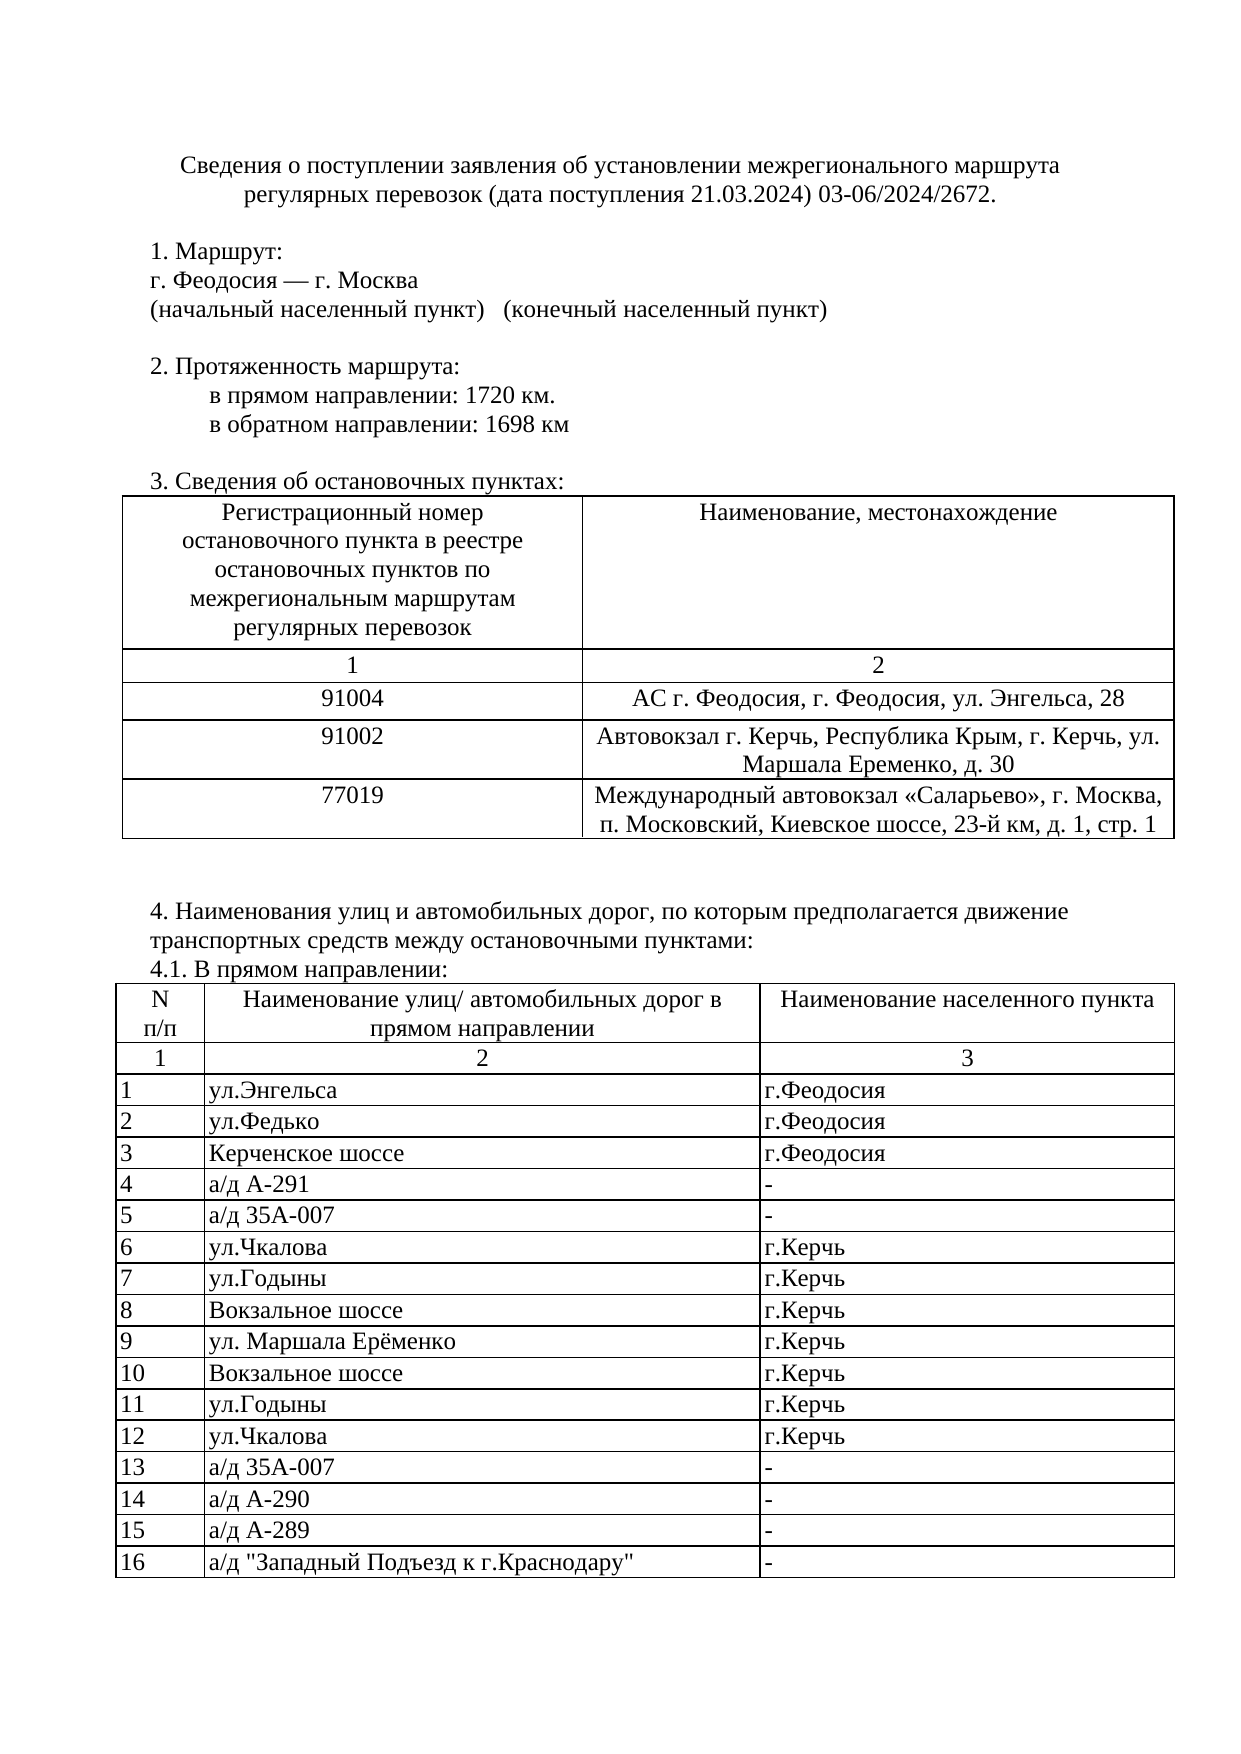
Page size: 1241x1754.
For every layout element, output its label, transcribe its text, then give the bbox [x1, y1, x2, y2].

table_cell г.Керчь [761, 1421, 1174, 1451]
table_cell - [761, 1515, 1174, 1545]
table_cell 3 [117, 1138, 204, 1168]
table_cell 77019 [123, 780, 582, 837]
table_cell Автовокзал г. Керчь, Республика Крым, г. Керчь, ул. Маршала Еременко, д. 30 [583, 721, 1173, 778]
table_cell г.Керчь [761, 1358, 1174, 1388]
table_cell а/д 35А-007 [205, 1452, 759, 1482]
table_cell ул.Годыны [205, 1264, 759, 1293]
text г. Феодосия — г. Москва [150, 265, 1090, 294]
table_cell г.Керчь [761, 1295, 1174, 1325]
text в обратном направлении: 1698 км [150, 409, 1090, 437]
table_cell ул.Чкалова [205, 1232, 759, 1262]
table_header Регистрационный номер остановочного пункта в реестре остановочных пунктов по межрегиональным маршрутам регулярных перевозок [123, 497, 582, 648]
table_cell 11 [117, 1390, 204, 1419]
table_cell 13 [117, 1452, 204, 1482]
table_cell г.Керчь [761, 1232, 1174, 1262]
table_cell 7 [117, 1264, 204, 1293]
text Сведения о поступлении заявления об установлении межрегионального маршрута регулярных перевозок (дата поступления 21.03.2024) 03-06/2024/2672. [150, 150, 1090, 207]
table_cell ул. Маршала Ерёменко [205, 1327, 759, 1356]
table_cell а/д 35А-007 [205, 1201, 759, 1231]
table_cell АС г. Феодосия, г. Феодосия, ул. Энгельса, 28 [583, 683, 1173, 719]
table_cell ул.Годыны [205, 1390, 759, 1419]
table_cell Международный автовокзал «Саларьево», г. Москва, п. Московский, Киевское шоссе, 23-й км, д. 1, стр. 1 [583, 780, 1173, 837]
table_cell - [761, 1452, 1174, 1482]
table_cell 3 [761, 1043, 1174, 1073]
table_cell г.Феодосия [761, 1075, 1174, 1105]
table_cell 9 [117, 1327, 204, 1356]
table_cell а/д А-289 [205, 1515, 759, 1545]
text в прямом направлении: 1720 км. [150, 380, 1090, 409]
table_cell 12 [117, 1421, 204, 1451]
table_cell г.Феодосия [761, 1106, 1174, 1136]
table_header Наименование населенного пункта [761, 984, 1174, 1042]
table_cell - [761, 1169, 1174, 1199]
table_cell 15 [117, 1515, 204, 1545]
text (начальный населенный пункт) (конечный населенный пункт) [150, 294, 1090, 322]
table_cell а/д А-291 [205, 1169, 759, 1199]
table_cell 8 [117, 1295, 204, 1325]
text 2. Протяженность маршрута: [150, 351, 1090, 380]
table_cell г.Керчь [761, 1264, 1174, 1293]
table_cell ул.Федько [205, 1106, 759, 1136]
text 1. Маршрут: [150, 236, 1090, 265]
text 4.1. В прямом направлении: [150, 954, 1090, 983]
table_cell 14 [117, 1484, 204, 1514]
table_cell Вокзальное шоссе [205, 1295, 759, 1325]
table_cell 91002 [123, 721, 582, 778]
table_cell 2 [205, 1043, 759, 1073]
table_cell 10 [117, 1358, 204, 1388]
table_cell г.Феодосия [761, 1138, 1174, 1168]
table_cell ул.Чкалова [205, 1421, 759, 1451]
table_cell а/д А-290 [205, 1484, 759, 1514]
text 4. Наименования улиц и автомобильных дорог, по которым предполагается движение транспортных средств между остановочными пунктами: [150, 896, 1090, 954]
table_cell - [761, 1484, 1174, 1514]
table_cell 5 [117, 1201, 204, 1231]
table_cell а/д "Западный Подъезд к г.Краснодару" [205, 1547, 759, 1577]
table_header Наименование улиц/ автомобильных дорог в прямом направлении [205, 984, 759, 1042]
table_cell - [761, 1201, 1174, 1231]
table_cell г.Керчь [761, 1390, 1174, 1419]
table_cell 4 [117, 1169, 204, 1199]
table_cell ул.Энгельса [205, 1075, 759, 1105]
table_cell 1 [117, 1043, 204, 1073]
table_cell Керченское шоссе [205, 1138, 759, 1168]
table_header N п/п [117, 984, 204, 1042]
table_cell 16 [117, 1547, 204, 1577]
table_cell 91004 [123, 683, 582, 719]
table_cell Вокзальное шоссе [205, 1358, 759, 1388]
table_cell - [761, 1547, 1174, 1577]
table_cell 2 [117, 1106, 204, 1136]
text 3. Сведения об остановочных пунктах: [150, 466, 1090, 495]
table_header Наименование, местонахождение [583, 497, 1173, 648]
table_cell 1 [123, 650, 582, 681]
table_cell г.Керчь [761, 1327, 1174, 1356]
table_cell 6 [117, 1232, 204, 1262]
table_cell 1 [117, 1075, 204, 1105]
table_cell 2 [583, 650, 1173, 681]
